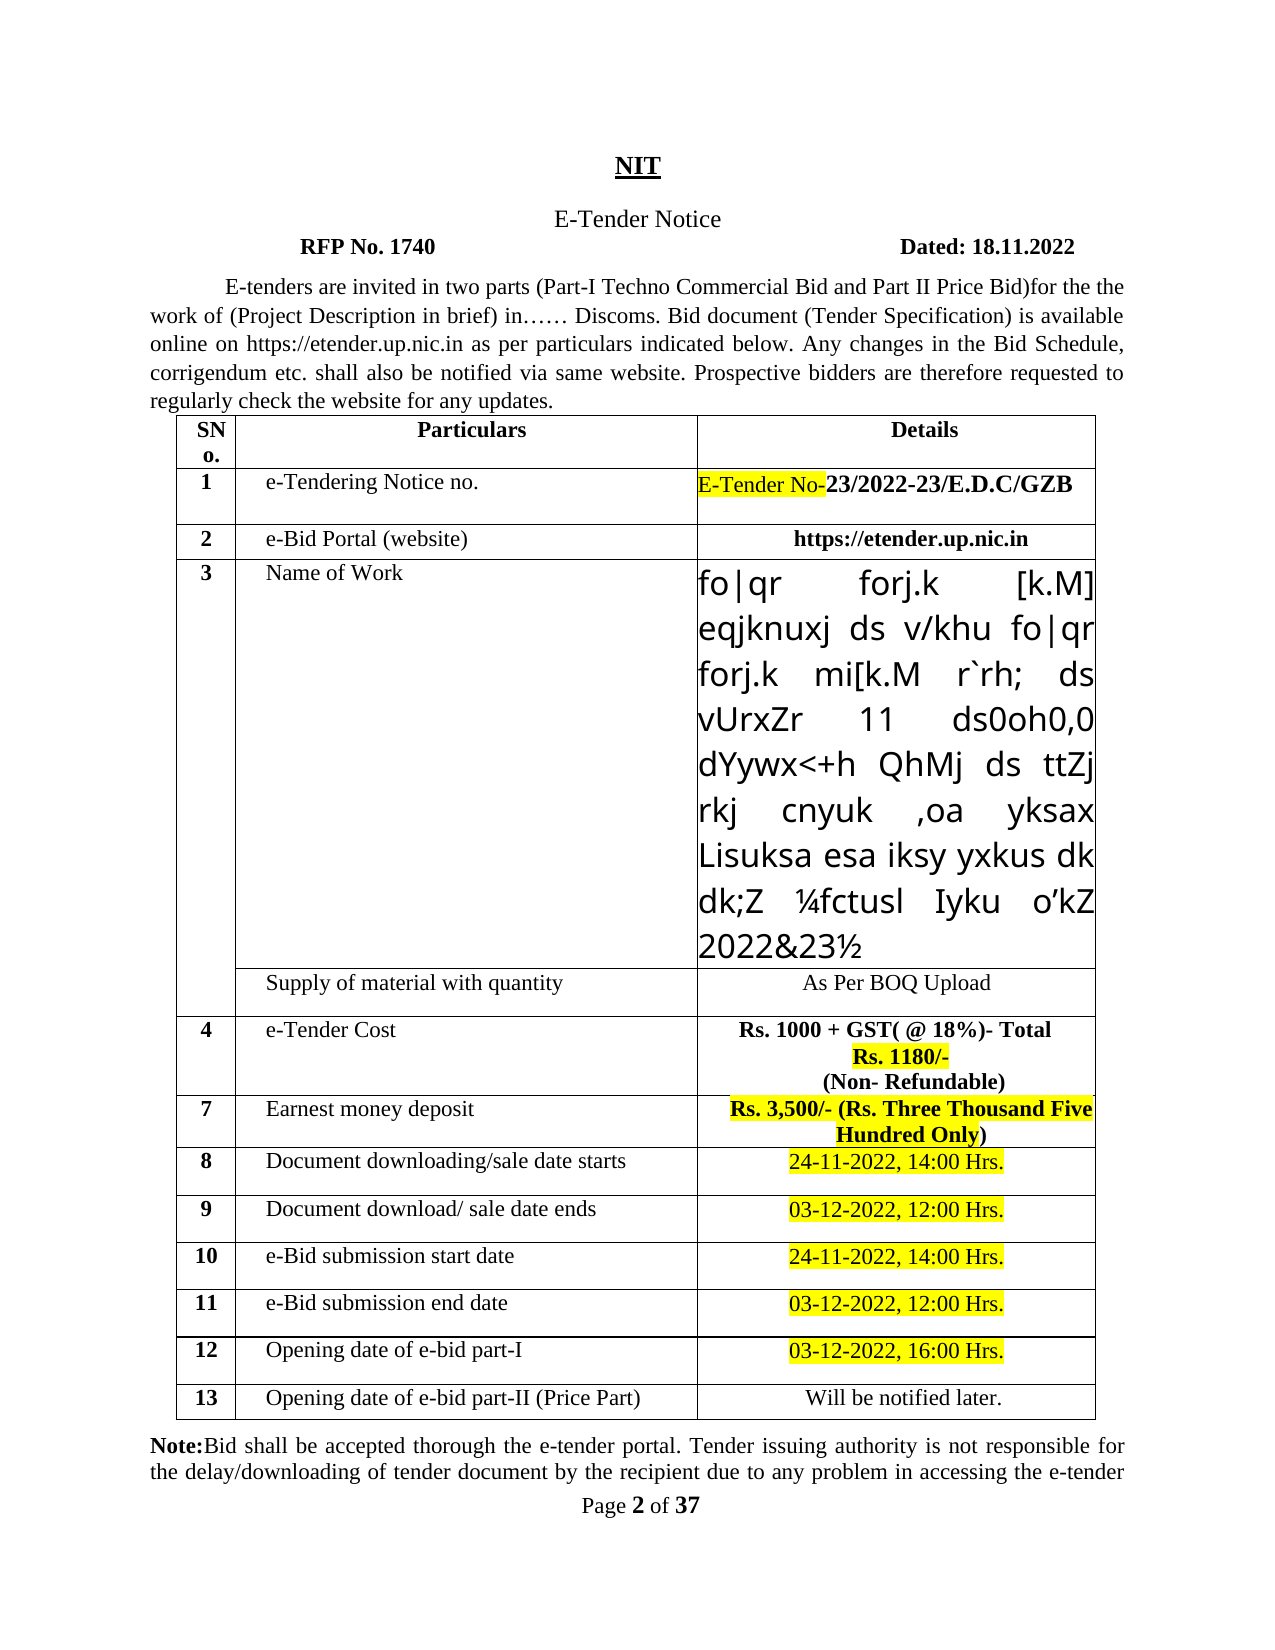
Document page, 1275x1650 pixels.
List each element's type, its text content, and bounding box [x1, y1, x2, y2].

table_cell Will be notified later. [698, 1385, 1095, 1419]
table_cell e-Bid Portal (website) [236, 525, 697, 558]
table_cell 10 [177, 1243, 235, 1289]
table_cell 7 [177, 1096, 235, 1147]
table_cell 3 [177, 560, 235, 1016]
table_cell 9 [177, 1196, 235, 1242]
table_cell Document download/ sale date ends [236, 1196, 697, 1242]
table_cell Rs. 1000 + GST( @ 18%)- Total Rs. 1180/- (Non- Refundable) [698, 1017, 1095, 1095]
table_cell Document downloading/sale date starts [236, 1148, 697, 1194]
table_cell Name of Work [236, 560, 697, 968]
subtitle E-Tender Notice [251, 204, 1024, 233]
table_header Details [698, 416, 1095, 468]
table_header SN o. [177, 416, 235, 468]
table_cell 24-11-2022, 14:00 Hrs. [698, 1243, 1095, 1289]
table_cell 8 [177, 1148, 235, 1194]
table_cell 11 [177, 1290, 235, 1336]
table_cell 12 [177, 1338, 235, 1383]
table_cell As Per BOQ Upload [698, 969, 1095, 1016]
text NIT [251, 150, 1024, 180]
table_cell 03-12-2022, 12:00 Hrs. [698, 1196, 1095, 1242]
table_cell e-Tender Cost [236, 1017, 697, 1095]
table_cell e-Bid submission start date [236, 1243, 697, 1289]
table_cell Opening date of e-bid part-I [236, 1338, 697, 1383]
table_cell Rs. 3,500/- (Rs. Three Thousand Five Hundred Only) [979, 1096, 1095, 1147]
table_cell Supply of material with quantity [236, 969, 697, 1016]
table_cell 2 [177, 525, 235, 558]
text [150, 1432, 1126, 1484]
table_cell 4 [177, 1017, 235, 1095]
table_cell https://etender.up.nic.in [698, 525, 1095, 558]
table_header Particulars [236, 416, 697, 468]
text E-tenders are invited in two parts (Part-I Techno Commercial Bid and Part II Price Bid)for the the work of (Project Description in brief) in…… Discoms. Bid document (Tender Specification) is available online on https://etender.up.nic.in as per particulars indicated below. Any changes in the Bid Schedule, corrigendum etc. shall also be notified via same website. Prospective bidders are therefore requested to regularly check the website for any updates. [150, 273, 1126, 413]
table_cell Opening date of e-bid part-II (Price Part) [236, 1385, 697, 1419]
table_cell 03-12-2022, 16:00 Hrs. [698, 1338, 1095, 1383]
table_cell 1 [177, 469, 235, 524]
table_cell E-Tender No-23/2022-23/E.D.C/GZB [698, 469, 1095, 524]
table_cell 13 [177, 1385, 235, 1419]
table_cell e-Tendering Notice no. [236, 469, 697, 524]
table_cell 03-12-2022, 12:00 Hrs. [698, 1290, 1095, 1336]
subtitle RFP No. 1740 Dated: 18.11.2022 [150, 233, 1225, 259]
table_cell e-Bid submission end date [236, 1290, 697, 1336]
table_cell fo|qr forj.k [k.M] eqjknuxj ds v/khu fo|qr forj.k mi[k.M r`rh; ds vUrxZr 11 ds0oh0,0 dYywx<+h QhMj ds ttZj rkj cnyuk ,oa yksax Lisuksa esa iksy yxkus dk dk;Z ¼fctusl Iyku o’kZ 2022&23½ [698, 560, 1095, 968]
table_cell 24-11-2022, 14:00 Hrs. [698, 1148, 1095, 1194]
table_cell Rs. 3,500/- (Rs. Three Thousand Five Hundred Only) [698, 1096, 836, 1147]
table_cell Earnest money deposit [236, 1096, 697, 1147]
